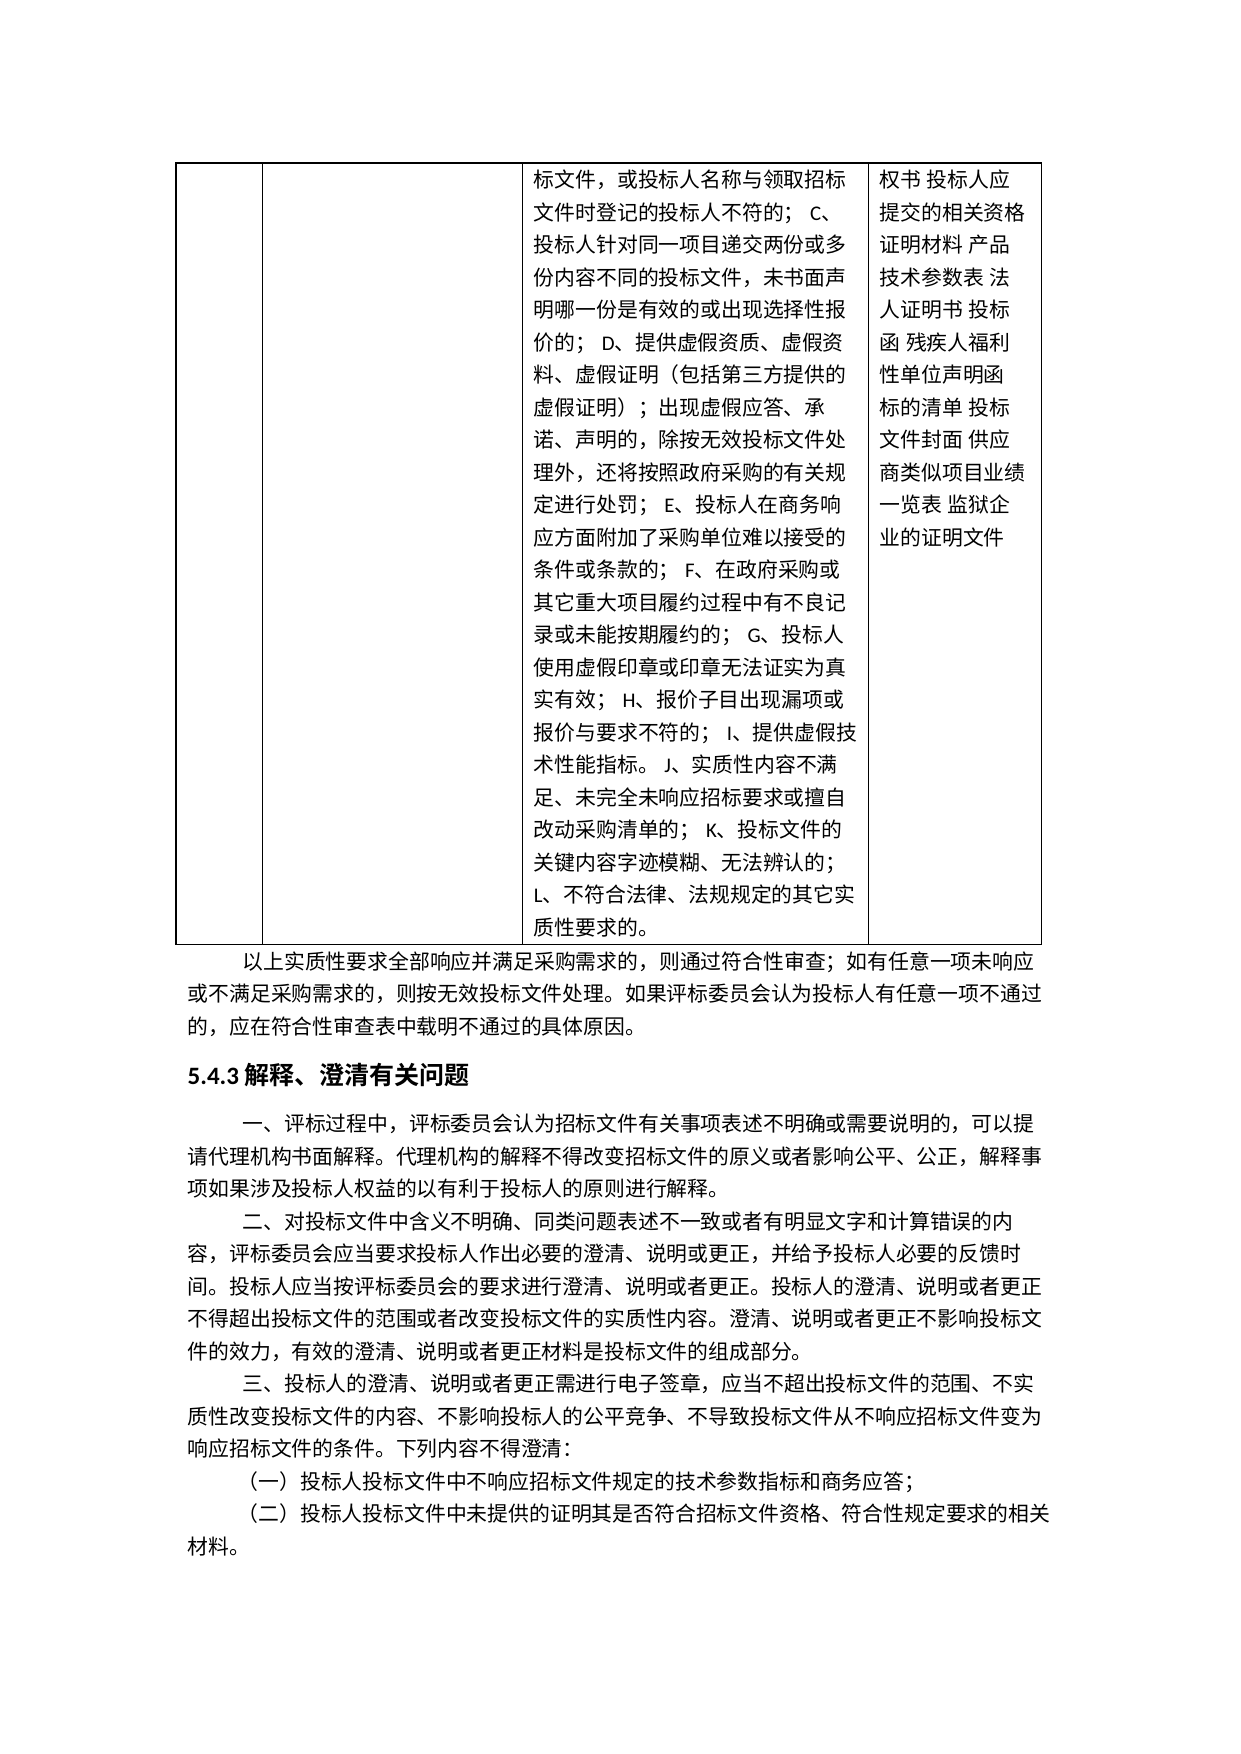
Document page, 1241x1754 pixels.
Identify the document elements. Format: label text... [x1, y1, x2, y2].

text 一、评标过程中，评标委员会认为招标文件有关事项表述不明确或需要说明的，可以提请代理机构书面解释。代理机构的解释不得改变招标文件的原义或者影响公平、公正，解释事项如果涉及投标人权益的以有利于投标人的原则进行解释。 [187, 1108, 1053, 1205]
table_cell 6 [177, 164, 262, 943]
text （一）投标人投标文件中不响应招标文件规定的技术参数指标和商务应答； [187, 1465, 1053, 1498]
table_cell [523, 164, 868, 943]
table_cell 其他 [263, 164, 522, 943]
text （二）投标人投标文件中未提供的证明其是否符合招标文件资格、符合性规定要求的相关材料。 [187, 1498, 1053, 1563]
text 二、对投标文件中含义不明确、同类问题表述不一致或者有明显文字和计算错误的内容，评标委员会应当要求投标人作出必要的澄清、说明或更正，并给予投标人必要的反馈时间。投标人应当按评标委员会的要求进行澄清、说明或者更正。投标人的澄清、说明或者更正不得超出投标文件的范围或者改变投标文件的实质性内容。澄清、说明或者更正不影响投标文件的效力，有效的澄清、说明或者更正材料是投标文件的组成部分。 [187, 1205, 1053, 1368]
text 5.4.3解释、澄清有关问题 [187, 1043, 1053, 1108]
text 三、投标人的澄清、说明或者更正需进行电子签章，应当不超出投标文件的范围、不实质性改变投标文件的内容、不影响投标人的公平竞争、不导致投标文件从不响应招标文件变为响应招标文件的条件。下列内容不得澄清： [187, 1368, 1053, 1465]
text 以上实质性要求全部响应并满足采购需求的，则通过符合性审查；如有任意一项未响应或不满足采购需求的，则按无效投标文件处理。如果评标委员会认为投标人有任意一项不通过的，应在符合性审查表中载明不通过的具体原因。 [187, 945, 1053, 1043]
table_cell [869, 164, 1041, 943]
